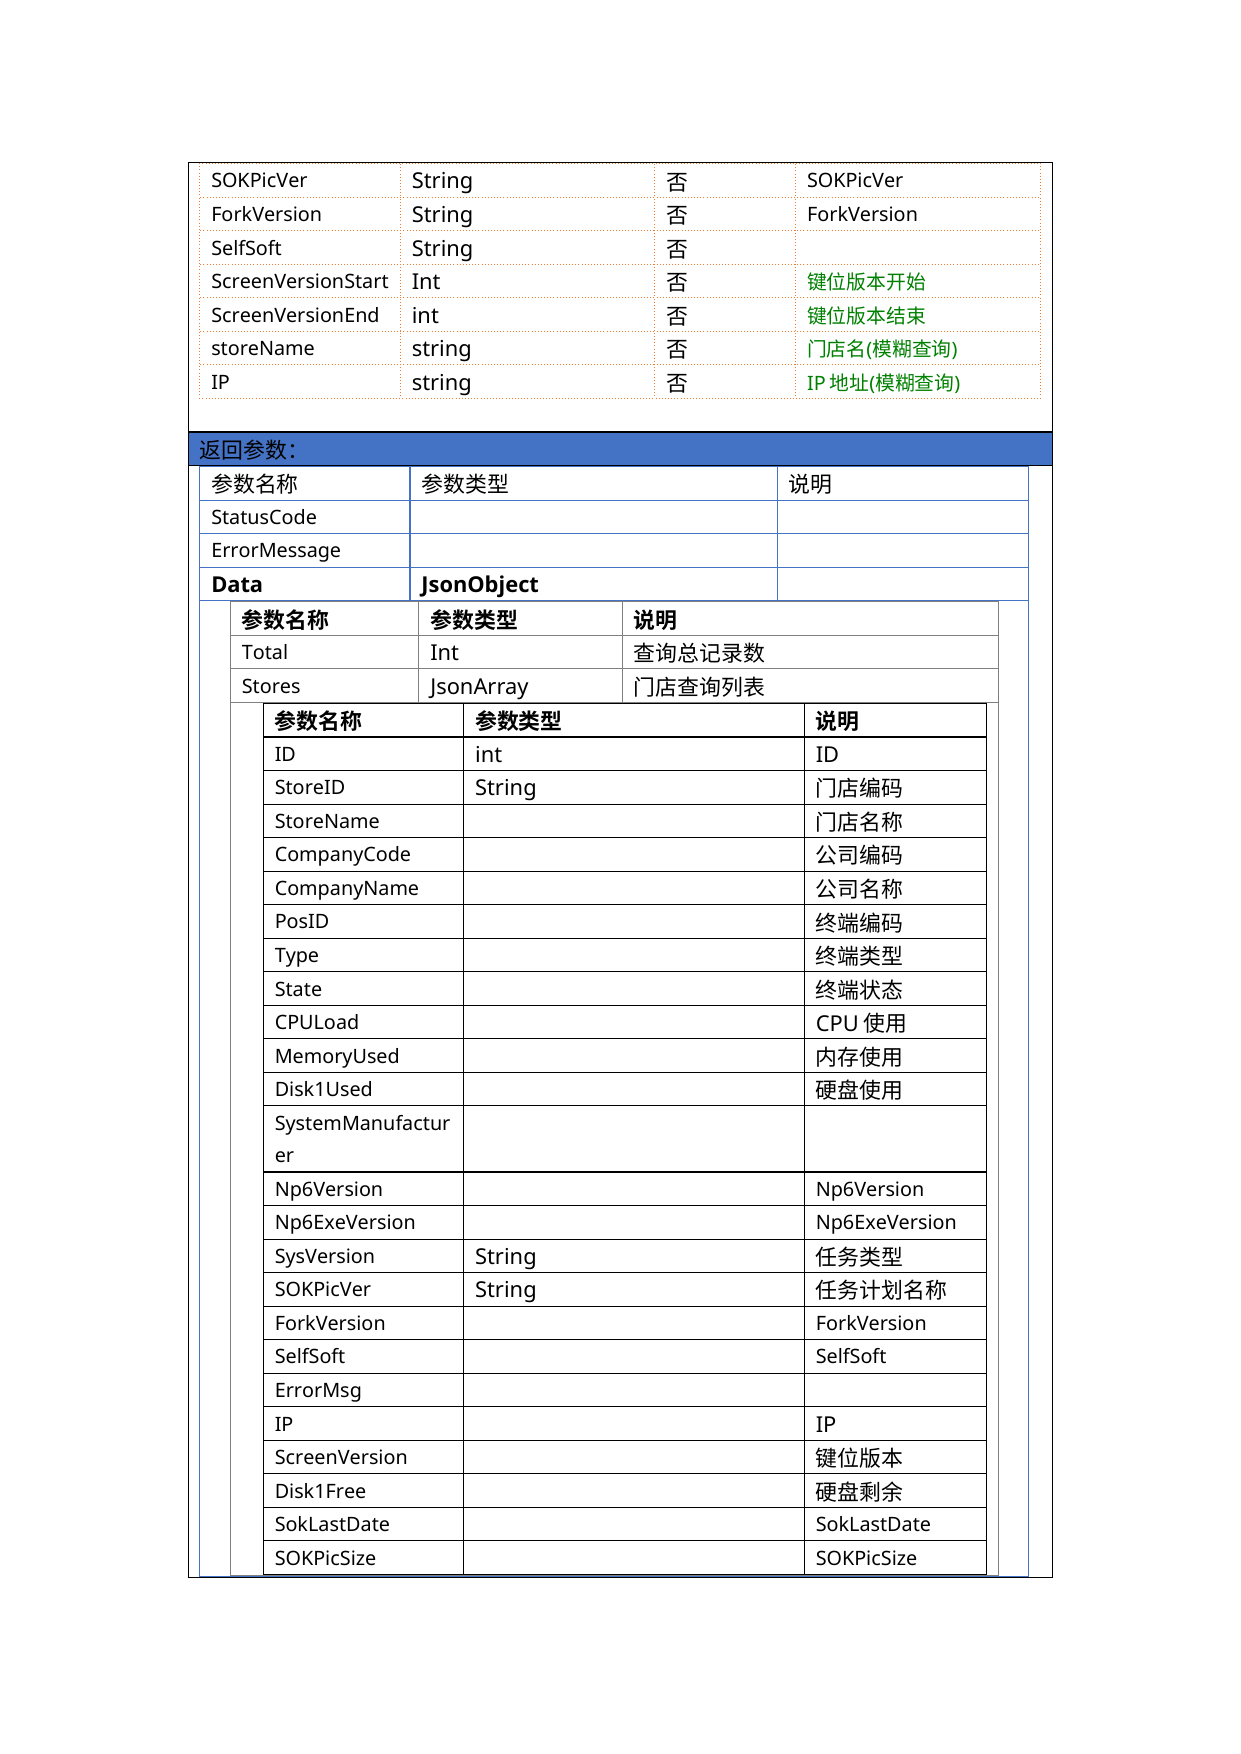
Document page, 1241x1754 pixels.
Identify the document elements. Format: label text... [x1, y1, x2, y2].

table_cell [200, 601, 230, 1576]
table_cell [464, 1106, 804, 1171]
table_cell [264, 1206, 463, 1239]
table_cell [264, 1508, 463, 1540]
table_cell [623, 669, 998, 702]
table_cell [464, 1307, 804, 1339]
table_cell [264, 1240, 463, 1272]
table_cell [464, 805, 804, 837]
table_cell [264, 805, 463, 837]
table_cell [805, 1374, 986, 1406]
table_cell [778, 534, 1028, 567]
table_cell [805, 1307, 986, 1339]
table_cell [623, 602, 998, 635]
table_cell [805, 1039, 986, 1072]
table_cell [464, 1474, 804, 1507]
table_cell [805, 939, 986, 971]
table_cell [464, 1073, 804, 1105]
table_cell [464, 1441, 804, 1473]
table_cell [805, 1541, 986, 1574]
table_cell [805, 1073, 986, 1105]
table_cell [778, 501, 1028, 533]
table_cell [464, 1508, 804, 1540]
table_cell [805, 1173, 986, 1205]
table_cell [464, 1173, 804, 1205]
table_cell [264, 1407, 463, 1440]
table_cell [805, 1273, 986, 1306]
table_cell [264, 771, 463, 804]
table_cell [805, 771, 986, 804]
table_cell [264, 1541, 463, 1574]
table_cell [231, 703, 263, 1575]
table_cell [264, 1374, 463, 1406]
table_cell [464, 972, 804, 1005]
table_cell [778, 568, 1028, 600]
table_cell [464, 1240, 804, 1272]
table_cell [464, 1374, 804, 1406]
table_cell [464, 905, 804, 938]
table_cell [999, 601, 1028, 1576]
table_cell [264, 704, 463, 736]
table_cell [464, 1006, 804, 1038]
table_cell [264, 838, 463, 871]
table_cell [464, 771, 804, 804]
table_cell [805, 805, 986, 837]
table_cell [411, 467, 777, 500]
table_cell [987, 703, 998, 1575]
table_cell [264, 872, 463, 904]
table_cell [189, 466, 199, 1577]
table_cell [1029, 466, 1052, 1577]
table_cell [419, 669, 622, 702]
table_cell [805, 905, 986, 938]
table_cell [264, 939, 463, 971]
table_cell [805, 1006, 986, 1038]
table_cell [778, 467, 1028, 500]
table_cell [464, 1039, 804, 1072]
table_cell [411, 501, 777, 533]
table_cell [264, 1474, 463, 1507]
table_cell [200, 467, 409, 500]
table_cell [231, 602, 418, 635]
table_cell [264, 905, 463, 938]
table_cell [805, 838, 986, 871]
table_cell [464, 939, 804, 971]
table_cell [264, 1173, 463, 1205]
table_cell [264, 1340, 463, 1373]
table_cell [805, 704, 986, 736]
table_cell [231, 636, 418, 668]
table_cell [411, 568, 777, 600]
table_cell [264, 1273, 463, 1306]
table_cell [464, 1206, 804, 1239]
table_cell [464, 738, 804, 770]
table_cell [805, 1206, 986, 1239]
table_cell [200, 501, 409, 533]
table_cell [805, 1441, 986, 1473]
table_cell [264, 1006, 463, 1038]
table_cell [419, 602, 622, 635]
table_cell [264, 1073, 463, 1105]
table_cell [264, 972, 463, 1005]
table_cell [805, 1106, 986, 1171]
table_cell [264, 1039, 463, 1072]
table_cell [805, 1508, 986, 1540]
table_cell [189, 163, 1052, 431]
table_cell [464, 1340, 804, 1373]
table_cell [231, 669, 418, 702]
table_cell 返回参数： [189, 433, 1052, 465]
table_cell [805, 872, 986, 904]
table_cell [805, 1474, 986, 1507]
table_cell [200, 568, 409, 600]
table_cell [805, 1240, 986, 1272]
table_cell [805, 738, 986, 770]
table_cell [623, 636, 998, 668]
table_cell [464, 1407, 804, 1440]
table_cell [200, 534, 409, 567]
table_cell [464, 838, 804, 871]
table_cell [464, 872, 804, 904]
table_cell [805, 972, 986, 1005]
table_cell [419, 636, 622, 668]
table_cell [264, 1106, 463, 1171]
table_cell [805, 1340, 986, 1373]
table_cell [464, 704, 804, 736]
table_cell [264, 738, 463, 770]
table_cell [411, 534, 777, 567]
table_cell [264, 1441, 463, 1473]
table_cell [264, 1307, 463, 1339]
table_cell [464, 1273, 804, 1306]
table_cell [464, 1541, 804, 1574]
table_cell [805, 1407, 986, 1440]
